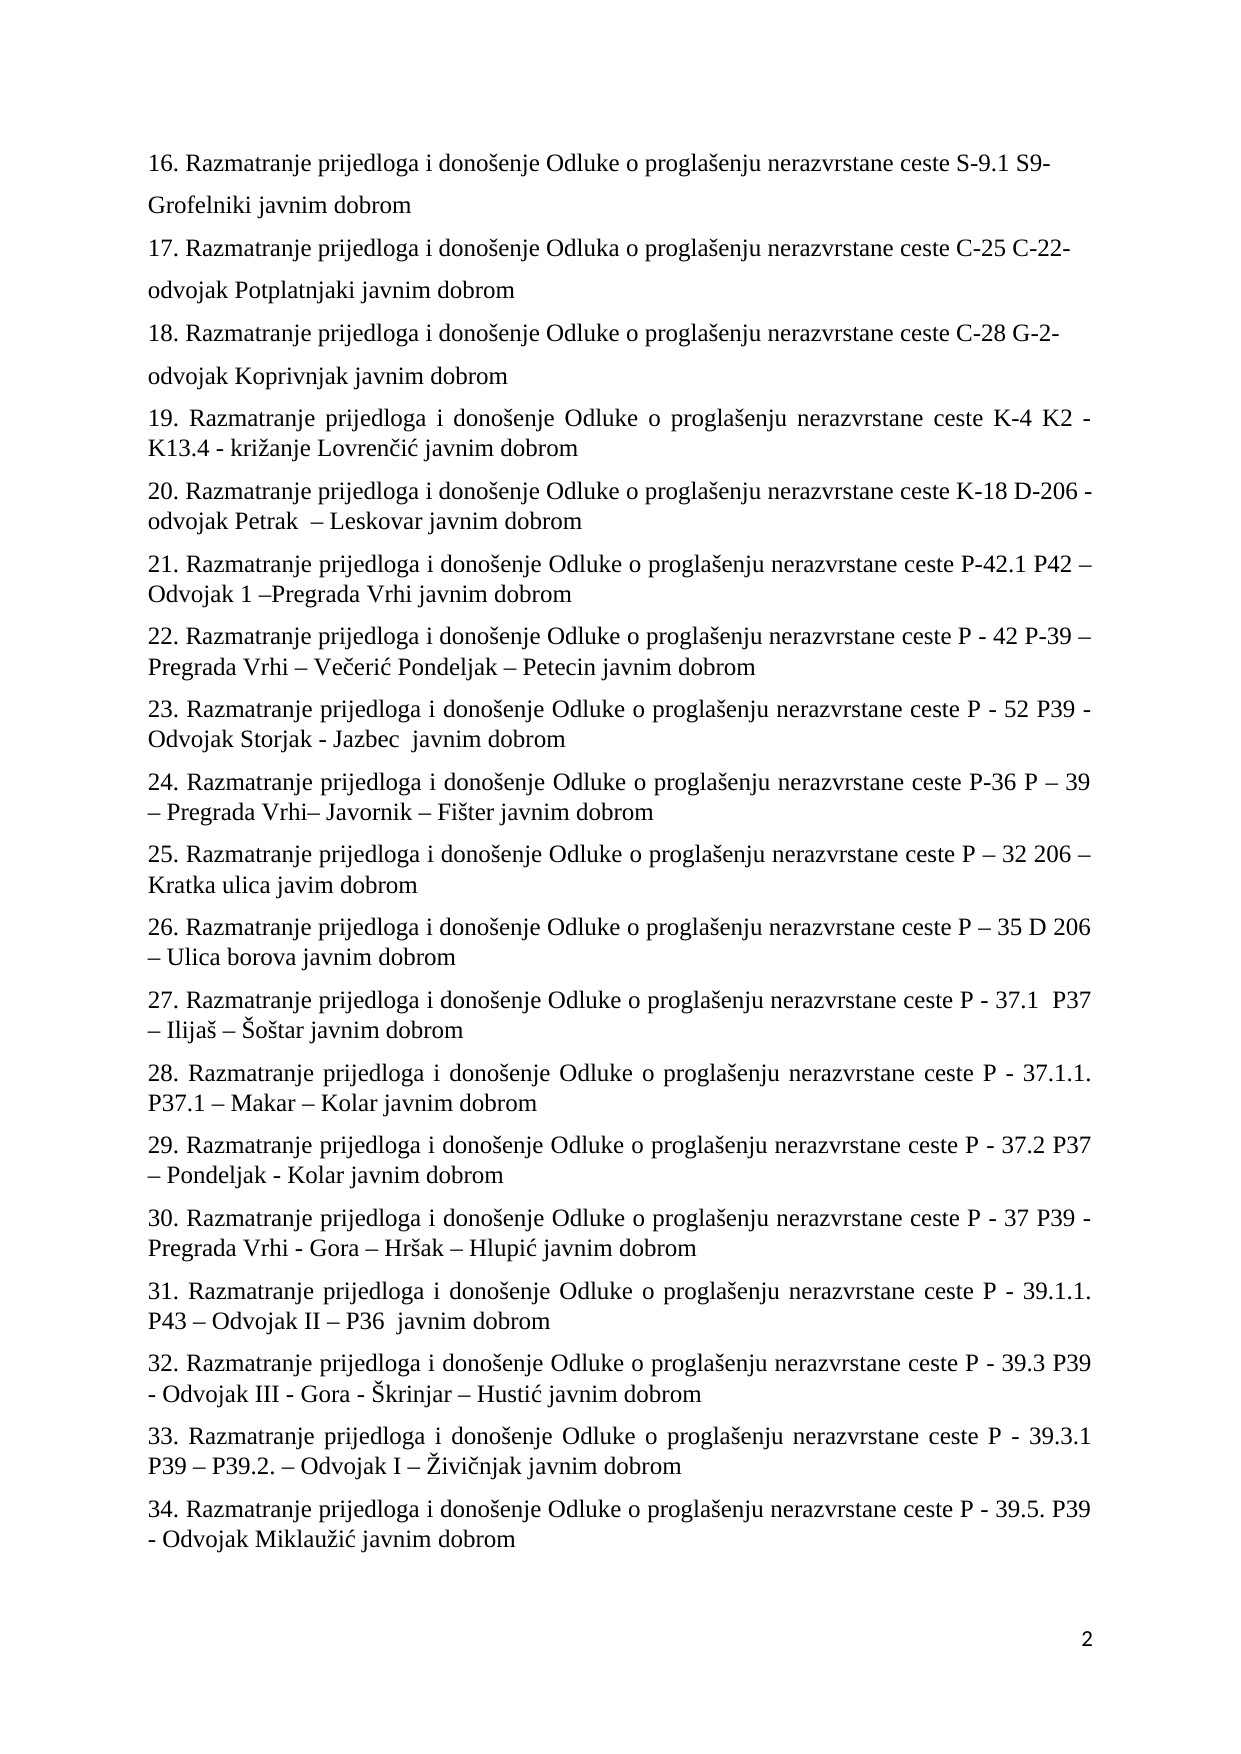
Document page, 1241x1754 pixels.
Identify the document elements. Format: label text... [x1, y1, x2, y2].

text 31. Razmatranje prijedloga i donošenje Odluke o proglašenju nerazvrstane ceste P - 39.1.1. P43 – Odvojak II – P36 javnim dobrom [148, 1276, 1092, 1335]
text 33. Razmatranje prijedloga i donošenje Odluke o proglašenju nerazvrstane ceste P - 39.3.1 P39 – P39.2. – Odvojak I – Živičnjak javnim dobrom [148, 1421, 1092, 1480]
text 19. Razmatranje prijedloga i donošenje Odluke o proglašenju nerazvrstane ceste K-4 K2 - K13.4 - križanje Lovrenčić javnim dobrom [148, 403, 1092, 462]
text odvojak Koprivnjak javnim dobrom [148, 361, 1092, 389]
text 34. Razmatranje prijedloga i donošenje Odluke o proglašenju nerazvrstane ceste P - 39.5. P39 - Odvojak Miklaužić javnim dobrom [148, 1494, 1092, 1553]
text 21. Razmatranje prijedloga i donošenje Odluke o proglašenju nerazvrstane ceste P-42.1 P42 – Odvojak 1 –Pregrada Vrhi javnim dobrom [148, 549, 1092, 608]
text 20. Razmatranje prijedloga i donošenje Odluke o proglašenju nerazvrstane ceste K-18 D-206 - odvojak Petrak – Leskovar javnim dobrom [148, 476, 1092, 535]
text 32. Razmatranje prijedloga i donošenje Odluke o proglašenju nerazvrstane ceste P - 39.3 P39 - Odvojak III - Gora - Škrinjar – Hustić javnim dobrom [148, 1348, 1092, 1407]
text 29. Razmatranje prijedloga i donošenje Odluke o proglašenju nerazvrstane ceste P - 37.2 P37 – Pondeljak - Kolar javnim dobrom [148, 1130, 1092, 1189]
text 24. Razmatranje prijedloga i donošenje Odluke o proglašenju nerazvrstane ceste P-36 P – 39 – Pregrada Vrhi– Javornik – Fišter javnim dobrom [148, 767, 1092, 826]
text 25. Razmatranje prijedloga i donošenje Odluke o proglašenju nerazvrstane ceste P – 32 206 – Kratka ulica javim dobrom [148, 839, 1092, 898]
text 17. Razmatranje prijedloga i donošenje Odluka o proglašenju nerazvrstane ceste C-25 C-22- [148, 233, 1092, 262]
text 26. Razmatranje prijedloga i donošenje Odluke o proglašenju nerazvrstane ceste P – 35 D 206 – Ulica borova javnim dobrom [148, 912, 1092, 971]
text 22. Razmatranje prijedloga i donošenje Odluke o proglašenju nerazvrstane ceste P - 42 P-39 – Pregrada Vrhi – Večerić Pondeljak – Petecin javnim dobrom [148, 621, 1092, 680]
text 27. Razmatranje prijedloga i donošenje Odluke o proglašenju nerazvrstane ceste P - 37.1 P37 – Ilijaš – Šoštar javnim dobrom [148, 985, 1092, 1044]
text 23. Razmatranje prijedloga i donošenje Odluke o proglašenju nerazvrstane ceste P - 52 P39 - Odvojak Storjak - Jazbec javnim dobrom [148, 694, 1092, 753]
text 18. Razmatranje prijedloga i donošenje Odluke o proglašenju nerazvrstane ceste C-28 G-2- [148, 318, 1092, 347]
text odvojak Potplatnjaki javnim dobrom [148, 276, 1092, 304]
text 28. Razmatranje prijedloga i donošenje Odluke o proglašenju nerazvrstane ceste P - 37.1.1. P37.1 – Makar – Kolar javnim dobrom [148, 1058, 1092, 1117]
text Grofelniki javnim dobrom [148, 190, 1092, 219]
text 16. Razmatranje prijedloga i donošenje Odluke o proglašenju nerazvrstane ceste S-9.1 S9- [148, 148, 1092, 176]
text 30. Razmatranje prijedloga i donošenje Odluke o proglašenju nerazvrstane ceste P - 37 P39 - Pregrada Vrhi - Gora – Hršak – Hlupić javnim dobrom [148, 1203, 1092, 1262]
